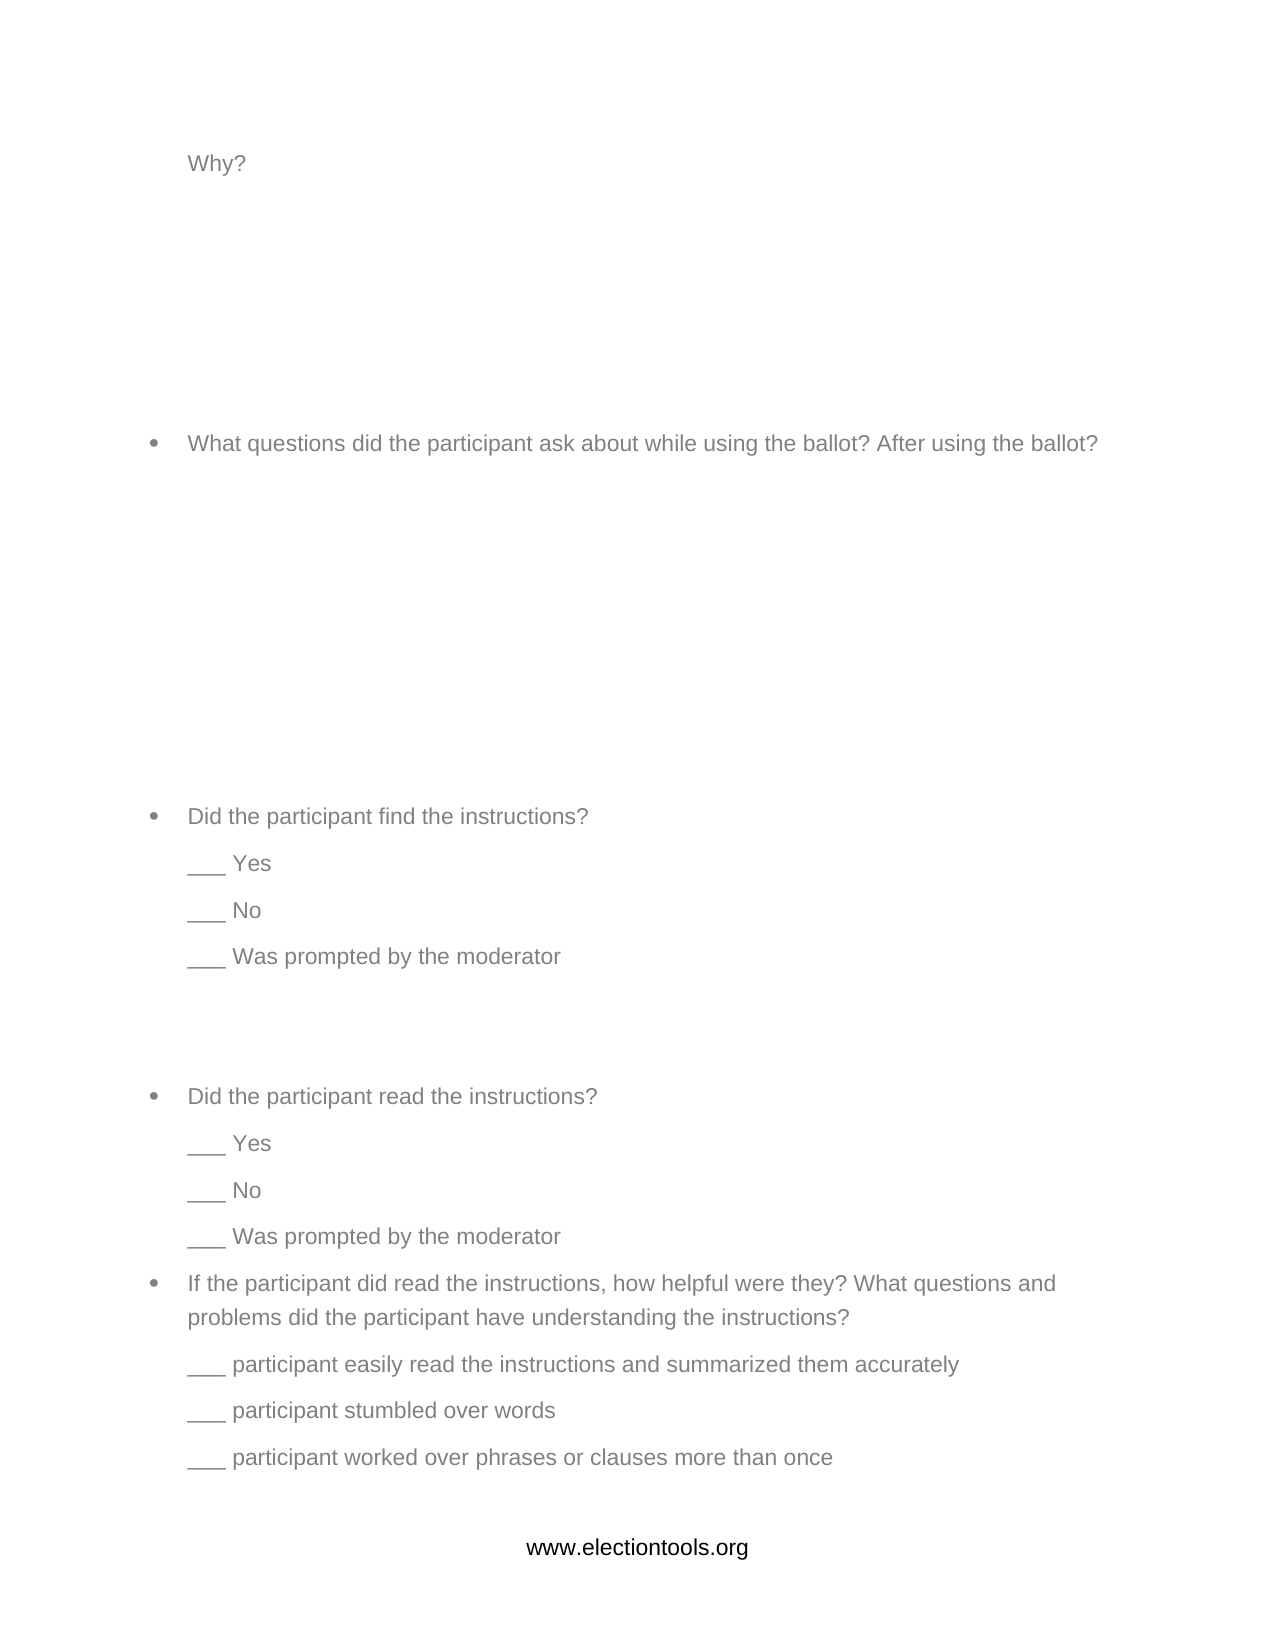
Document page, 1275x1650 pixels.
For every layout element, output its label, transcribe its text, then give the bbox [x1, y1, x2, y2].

list If the participant did read the instructions, how helpful were they? What questions and problems did the participant have understanding the instructions? [150, 1270, 1125, 1331]
text ___ Yes [187, 850, 1125, 876]
text ___ Was prompted by the moderator [187, 943, 1125, 970]
list Did the participant read the instructions? [150, 1083, 1125, 1110]
text ___ Was prompted by the moderator [187, 1223, 1125, 1250]
text ___ participant worked over phrases or clauses more than once [187, 1444, 1125, 1471]
text ___ Yes [187, 1130, 1125, 1156]
text ___ No [187, 897, 1125, 923]
text ___ participant stumbled over words [187, 1397, 1125, 1424]
text ___ participant easily read the instructions and summarized them accurately [187, 1351, 1125, 1377]
list Did the participant find the instructions? [150, 803, 1125, 830]
text Why? [187, 150, 1125, 176]
text ___ No [187, 1177, 1125, 1203]
list What questions did the participant ask about while using the ballot? After using the ballot? [150, 430, 1125, 456]
